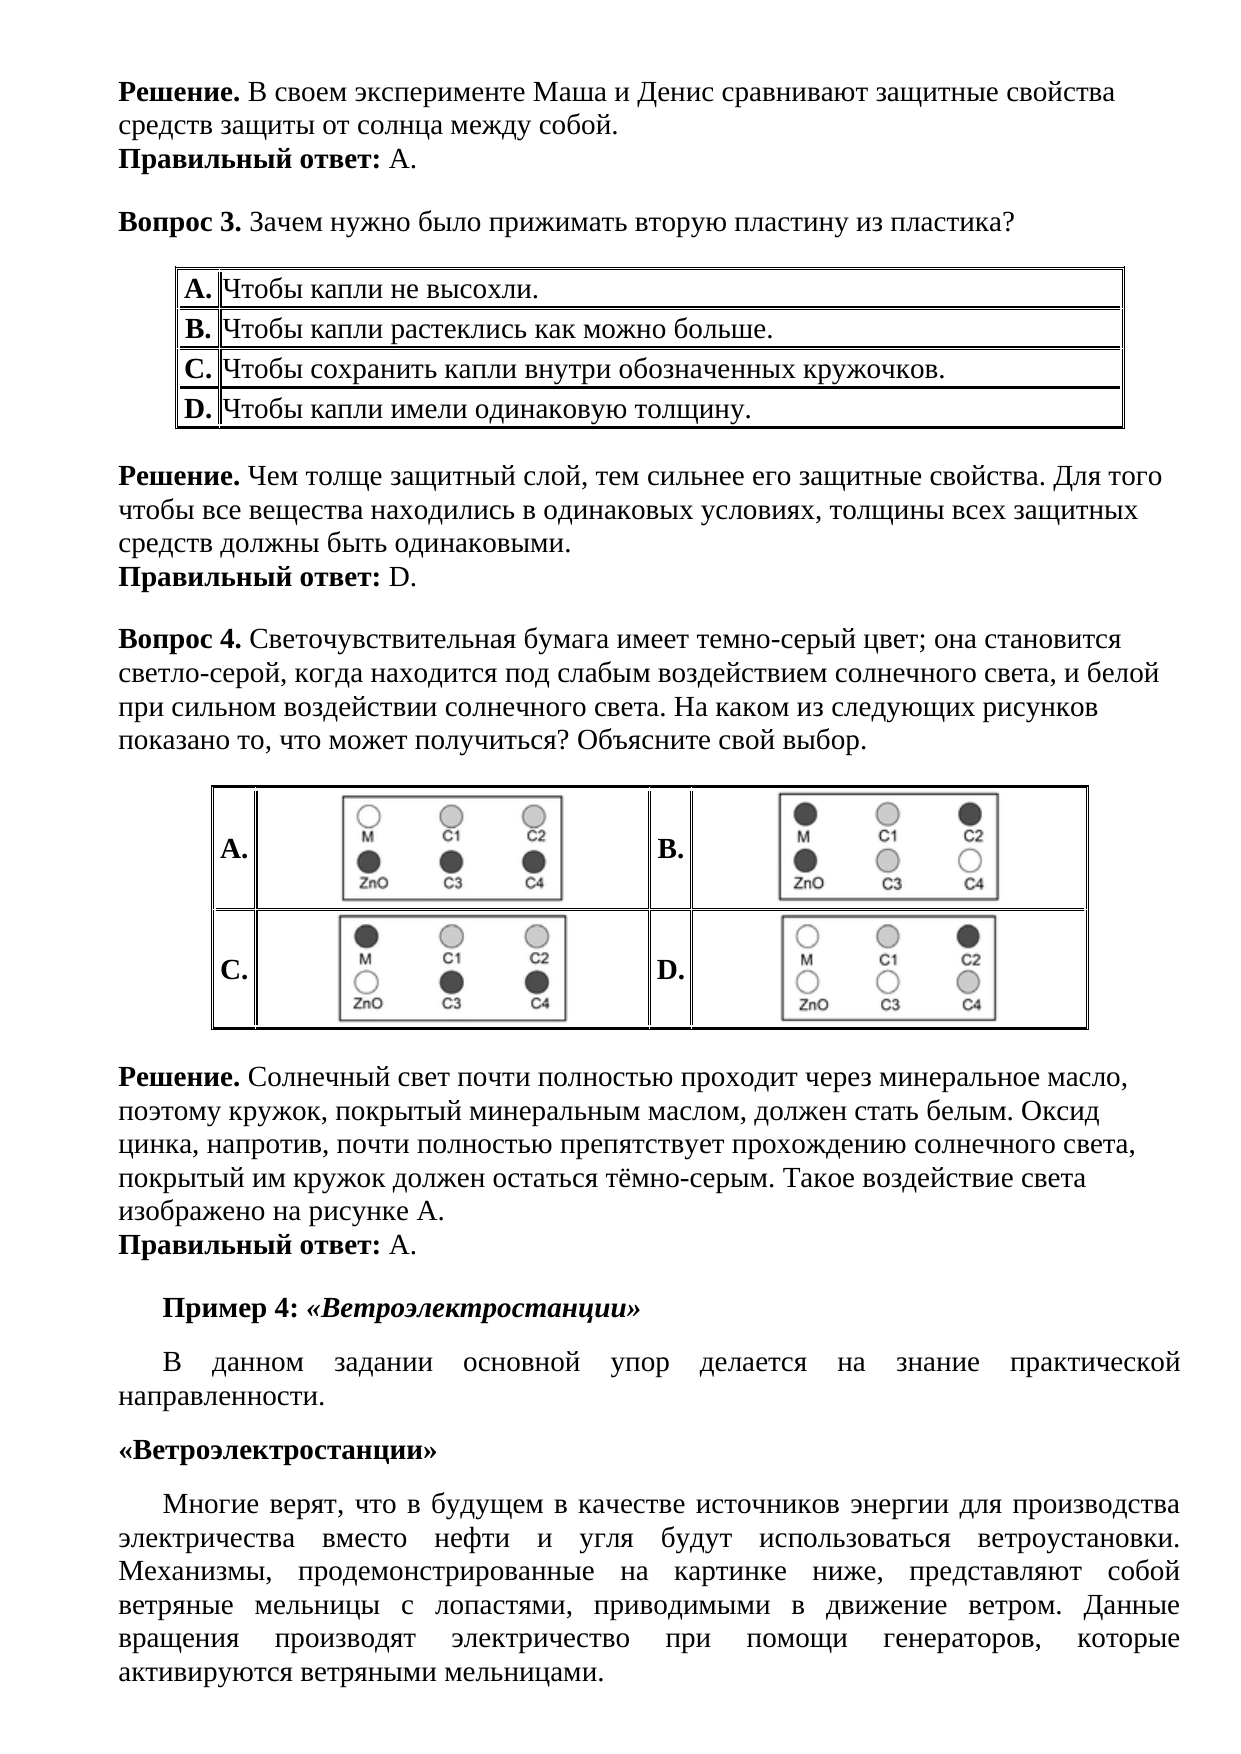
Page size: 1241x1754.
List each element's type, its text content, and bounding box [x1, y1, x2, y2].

text Решение. Солнечный свет почти полностью проходит через минеральное масло, поэтому кружок, покрытый минеральным маслом, должен стать белым. Оксид цинка, напротив, почти полностью препятствует прохождению солнечного света, покрытый им кружок должен остаться тёмно-серым. Такое воздействие света изображено на рисунке A. Правильный ответ: A. [118, 1059, 1181, 1261]
picture [778, 912, 1001, 1026]
table_cell [692, 908, 1086, 1027]
table_cell C. [214, 908, 256, 1027]
text Решение. Чем толще защитный слой, тем сильнее его защитные свойства. Для того чтобы все вещества находились в одинаковых условиях, толщины всех защитных средств должны быть одинаковыми. Правильный ответ: D. [118, 458, 1181, 592]
table_header B. [650, 788, 692, 907]
table_header Чтобы капли не высохли. [220, 270, 1122, 306]
table_cell D. [650, 911, 692, 1027]
table_header [256, 788, 650, 907]
table_cell Чтобы сохранить капли внутри обозначенных кружочков. [222, 346, 1122, 386]
table_cell [256, 911, 650, 1027]
text Решение. В своем эксперименте Маша и Денис сравнивают защитные свойства средств защиты от солнца между собой. Правильный ответ: A. [118, 74, 1181, 174]
table_cell Чтобы капли имели одинаковую толщину. [220, 386, 1122, 426]
text Вопрос 3. Зачем нужно было прижимать вторую пластину из пластика? [118, 204, 1181, 237]
picture [335, 912, 571, 1026]
text В данном задании основной упор делается на знание практической направленности. [118, 1344, 1181, 1411]
table_cell Чтобы капли растеклись как можно больше. [222, 306, 1122, 346]
picture [775, 789, 1004, 906]
table_cell C. [178, 346, 218, 386]
table_cell D. [178, 386, 220, 426]
text Многие верят, что в будущем в качестве источников энергии для производства электричества вместо нефти и угля будут использоваться ветроустановки. Механизмы, продемонстрированные на картинке ниже, представляют собой ветряные мельницы c лопастями, приводимыми в движение ветром. Данные вращения производят электричество при помощи генераторов, которые активируются ветряными мельницами. [118, 1486, 1181, 1688]
text Вопрос 4. Светочувствительная бумага имеет темно-серый цвет; она становится светло-серой, когда находится под слабым воздействием солнечного света, и белой при сильном воздействии солнечного света. На каком из следующих рисунков показано то, что может получиться? Объясните свой выбор. [118, 622, 1181, 756]
text «Ветроэлектростанции» [118, 1432, 1181, 1466]
table_header A. [214, 787, 256, 907]
picture [338, 791, 567, 905]
text Пример 4: «Ветроэлектростанции» [118, 1290, 1181, 1323]
table_header [692, 788, 1086, 907]
table_cell B. [178, 306, 218, 346]
table_header A. [178, 268, 220, 306]
